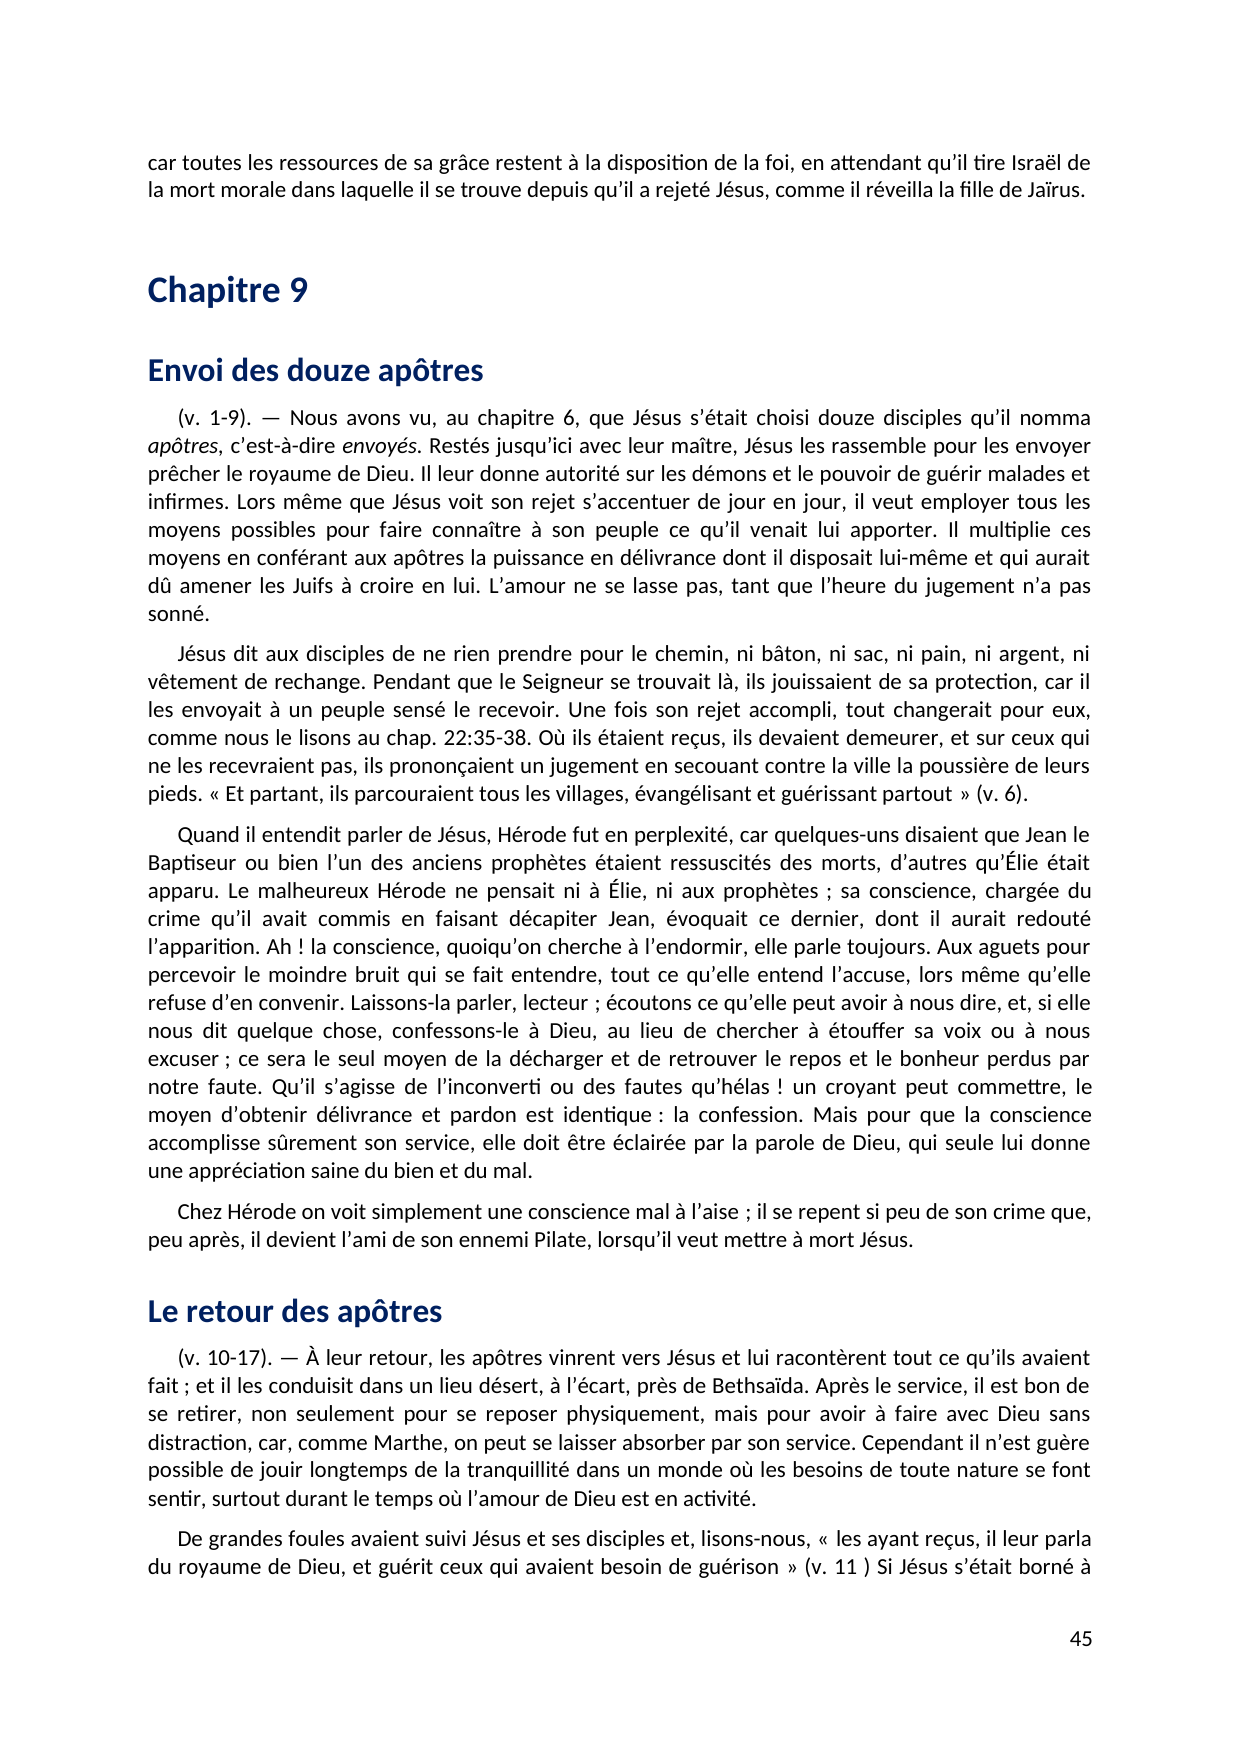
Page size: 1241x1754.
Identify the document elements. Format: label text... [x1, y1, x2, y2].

subtitle Envoi des douze apôtres [148, 349, 1093, 390]
text Jésus dit aux disciples de ne rien prendre pour le chemin, ni bâton, ni sac, ni pain, ni argent, ni vêtement de rechange. Pendant que le Seigneur se trouvait là, ils jouissaient de sa protection, car il les envoyait à un peuple sensé le recevoir. Une fois son rejet accompli, tout changerait pour eux, comme nous le lisons au chap. 22:35-38. Où ils étaient reçus, ils devaient demeurer, et sur ceux qui ne les recevraient pas, ils prononçaient un jugement en secouant contre la ville la poussière de leurs pieds. « Et partant, ils parcouraient tous les villages, évangélisant et guérissant partout » (v. 6). [148, 639, 1093, 807]
text Chez Hérode on voit simplement une conscience mal à l’aise ; il se repent si peu de son crime que, peu après, il devient l’ami de son ennemi Pilate, lorsqu’il veut mettre à mort Jésus. [148, 1197, 1093, 1253]
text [148, 1524, 1093, 1580]
subtitle Le retour des apôtres [148, 1290, 1093, 1331]
text (v. 10-17). — À leur retour, les apôtres vinrent vers Jésus et lui racontèrent tout ce qu’ils avaient fait ; et il les conduisit dans un lieu désert, à l’écart, près de Bethsaïda. Après le service, il est bon de se retirer, non seulement pour se reposer physiquement, mais pour avoir à faire avec Dieu sans distraction, car, comme Marthe, on peut se laisser absorber par son service. Cependant il n’est guère possible de jouir longtemps de la tranquillité dans un monde où les besoins de toute nature se font sentir, surtout durant le temps où l’amour de Dieu est en activité. [148, 1343, 1093, 1512]
text Quand il entendit parler de Jésus, Hérode fut en perplexité, car quelques-uns disaient que Jean le Baptiseur ou bien l’un des anciens prophètes étaient ressuscités des morts, d’autres qu’Élie était apparu. Le malheureux Hérode ne pensait ni à Élie, ni aux prophètes ; sa conscience, chargée du crime qu’il avait commis en faisant décapiter Jean, évoquait ce dernier, dont il aurait redouté l’apparition. Ah ! la conscience, quoiqu’on cherche à l’endormir, elle parle toujours. Aux aguets pour percevoir le moindre bruit qui se fait entendre, tout ce qu’elle entend l’accuse, lors même qu’elle refuse d’en convenir. Laissons-la parler, lecteur ; écoutons ce qu’elle peut avoir à nous dire, et, si elle nous dit quelque chose, confessons-le à Dieu, au lieu de chercher à étouffer sa voix ou à nous excuser ; ce sera le seul moyen de la décharger et de retrouver le repos et le bonheur perdus par notre faute. Qu’il s’agisse de l’inconverti ou des fautes qu’hélas ! un croyant peut commettre, le moyen d’obtenir délivrance et pardon est identique : la confession. Mais pour que la conscience accomplisse sûrement son service, elle doit être éclairée par la parole de Dieu, qui seule lui donne une appréciation saine du bien et du mal. [148, 820, 1093, 1184]
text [148, 148, 1093, 204]
text (v. 1-9). — Nous avons vu, au chapitre 6, que Jésus s’était choisi douze disciples qu’il nomma apôtres, c’est-à-dire envoyés. Restés jusqu’ici avec leur maître, Jésus les rassemble pour les envoyer prêcher le royaume de Dieu. Il leur donne autorité sur les démons et le pouvoir de guérir malades et infirmes. Lors même que Jésus voit son rejet s’accentuer de jour en jour, il veut employer tous les moyens possibles pour faire connaître à son peuple ce qu’il venait lui apporter. Il multiplie ces moyens en conférant aux apôtres la puissance en délivrance dont il disposait lui-même et qui aurait dû amener les Juifs à croire en lui. L’amour ne se lasse pas, tant que l’heure du jugement n’a pas sonné. [148, 403, 1093, 627]
subtitle Chapitre 9 [148, 266, 1093, 312]
